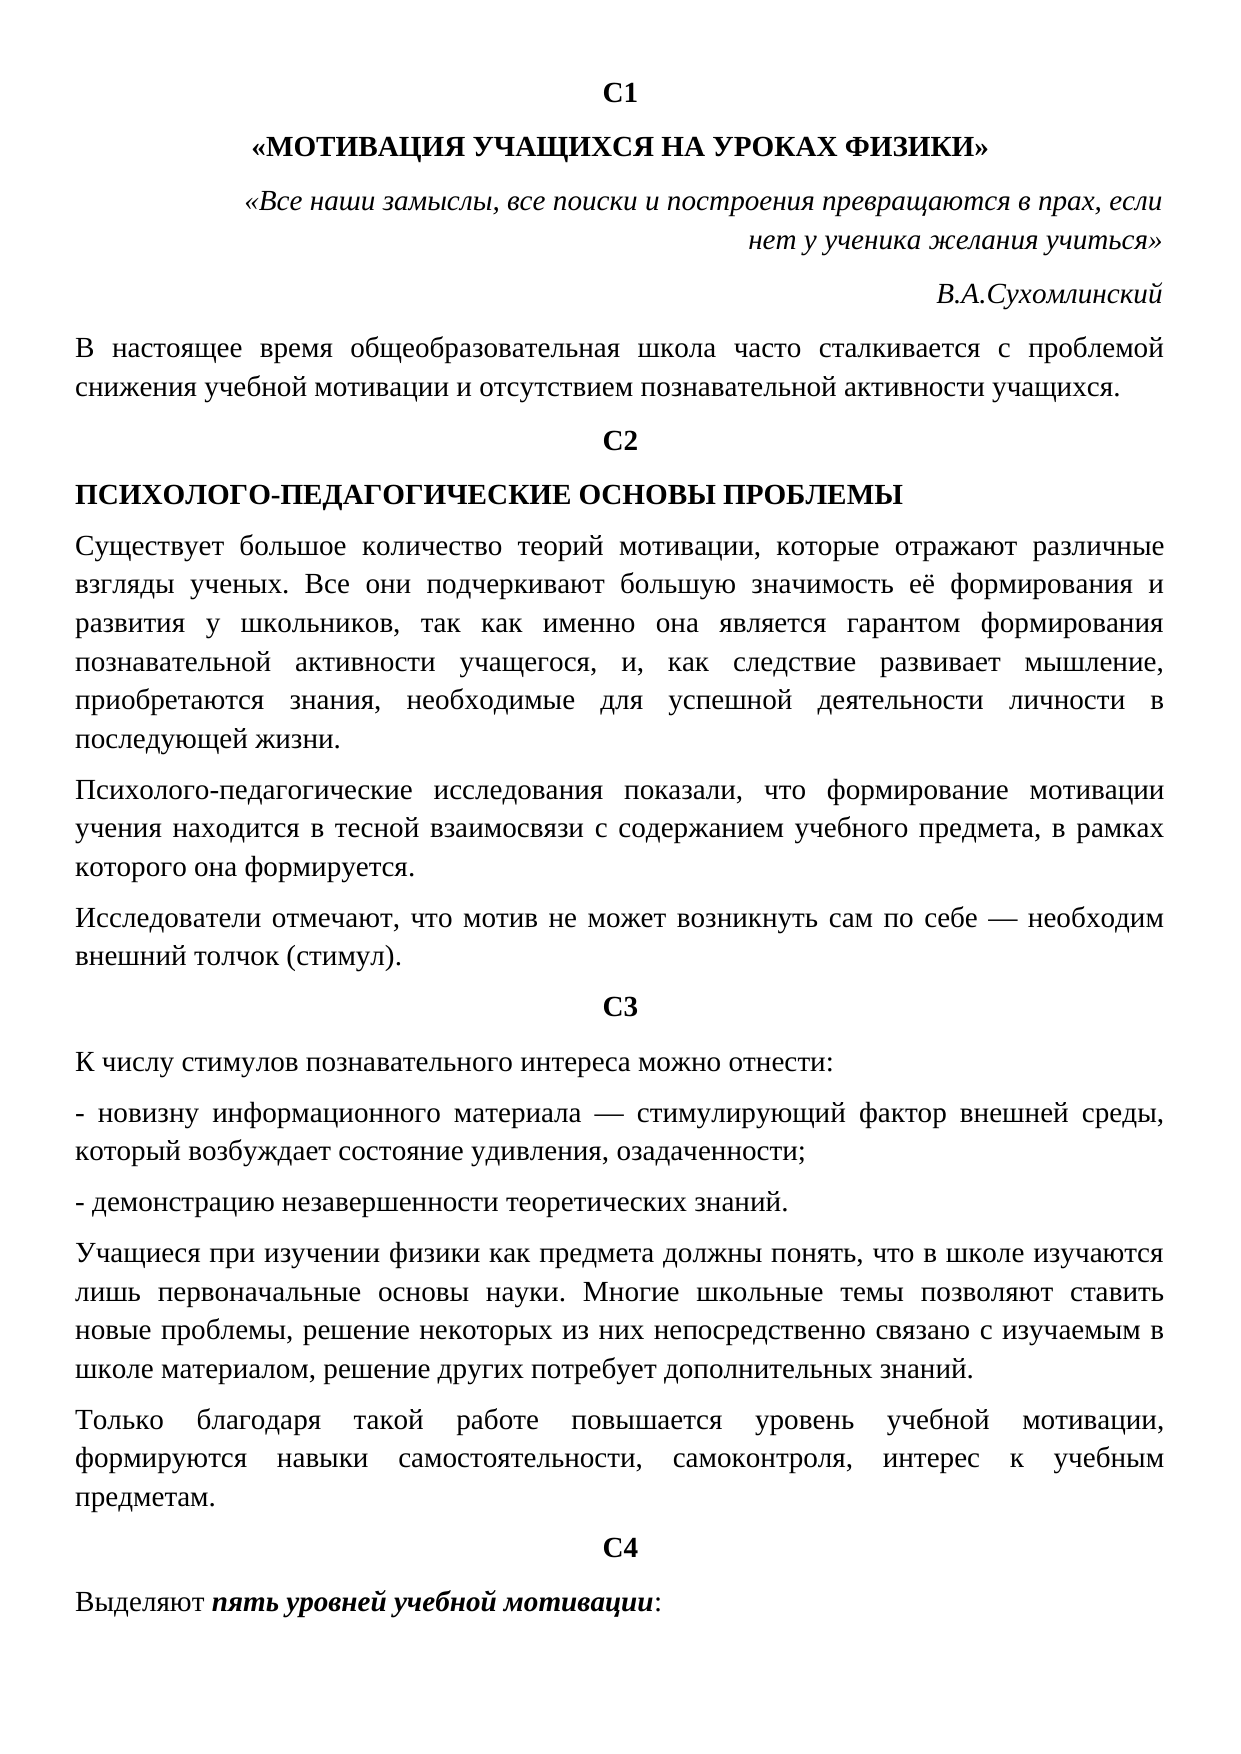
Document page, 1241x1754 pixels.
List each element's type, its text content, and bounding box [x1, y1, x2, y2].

text Психолого-педагогические исследования показали, что формирование мотивации учения находится в тесной взаимосвязи с содержанием учебного предмета, в рамках которого она формируется. [75, 772, 1165, 882]
text Учащиеся при изучении физики как предмета должны понять, что в школе изучаются лишь первоначальные основы науки. Многие школьные темы позволяют ставить новые проблемы, решение некоторых из них непосредственно связано с изучаемым в школе материалом, решение других потребует дополнительных знаний. [75, 1235, 1165, 1384]
text Исследователи отмечают, что мотив не может возникнуть сам по себе — необходим внешний толчок (стимул). [75, 900, 1165, 972]
text С4 [75, 1530, 1165, 1564]
text «МОТИВАЦИЯ УЧАЩИХСЯ НА УРОКАХ ФИЗИКИ» [75, 129, 1165, 163]
text С1 [75, 75, 1165, 108]
text Только благодаря такой работе повышается уровень учебной мотивации, формируются навыки самостоятельности, самоконтроля, интерес к учебным предметам. [75, 1402, 1165, 1513]
text - демонстрацию незавершенности теоретических знаний. [75, 1184, 1165, 1218]
text С3 [75, 989, 1165, 1023]
text С2 [75, 423, 1165, 456]
text «Все наши замыслы, все поиски и построения превращаются в прах, если нет у ученика желания учиться» [223, 183, 1165, 255]
text ПСИХОЛОГО-ПЕДАГОГИЧЕСКИЕ ОСНОВЫ ПРОБЛЕМЫ [75, 477, 1165, 511]
text - новизну информационного материала — стимулирующий фактор внешней среды, который возбуждает состояние удивления, озадаченности; [75, 1095, 1165, 1167]
text В.А.Сухомлинский [326, 276, 1165, 309]
text Существует большое количество теорий мотивации, которые отражают различные взгляды ученых. Все они подчеркивают большую значимость её формирования и развития у школьников, так как именно она является гарантом формирования познавательной активности учащегося, и, как следствие развивает мышление, приобретаются знания, необходимые для успешной деятельности личности в последующей жизни. [75, 528, 1165, 754]
text Выделяют пять уровней учебной мотивации: [75, 1584, 1165, 1618]
text К числу стимулов познавательного интереса можно отнести: [75, 1044, 1165, 1077]
text В настоящее время общеобразовательная школа часто сталкивается с проблемой снижения учебной мотивации и отсутствием познавательной активности учащихся. [75, 330, 1165, 402]
